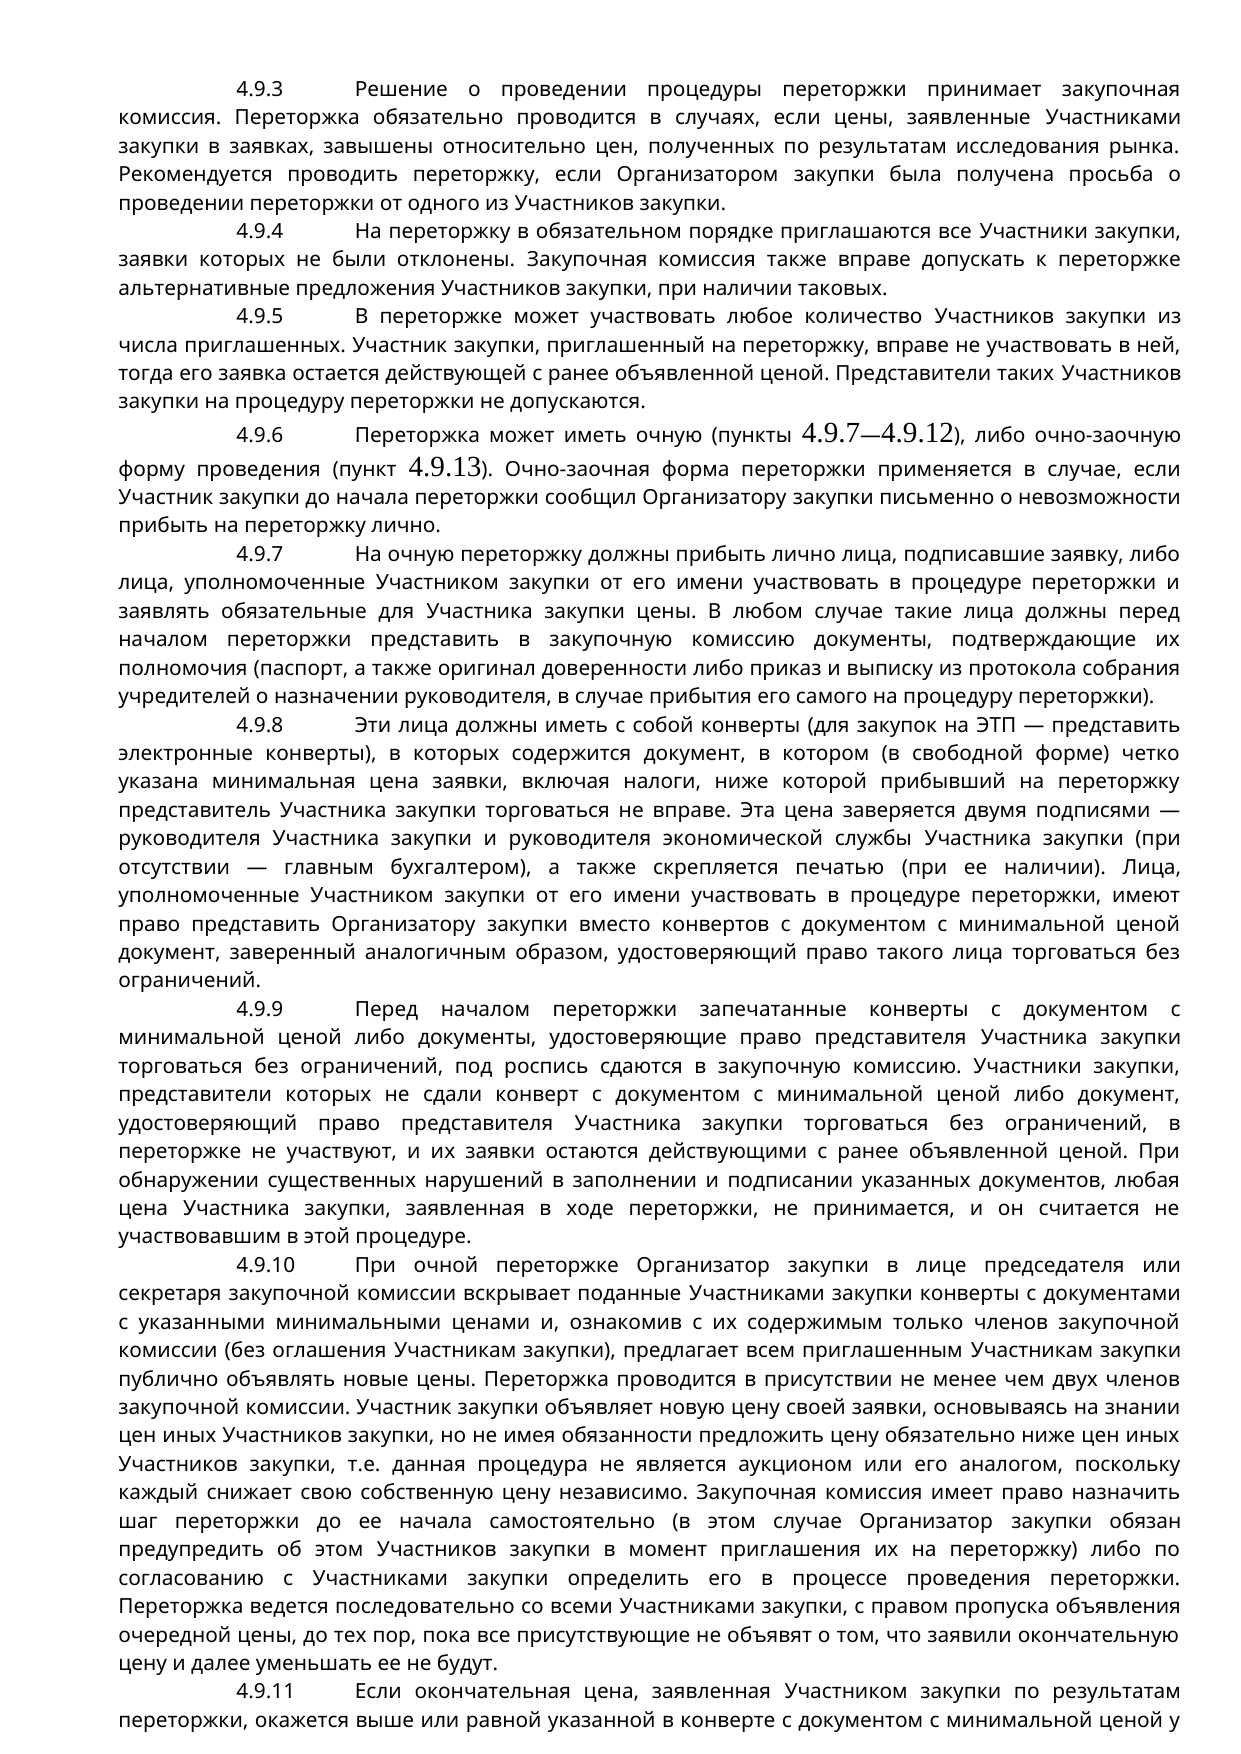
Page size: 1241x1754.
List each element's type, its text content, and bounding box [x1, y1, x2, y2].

list Перед началом переторжки запечатанные конверты с документом с минимальной ценой либо документы, удостоверяющие право представителя Участника закупки торговаться без ограничений, под роспись сдаются в закупочную комиссию. Участники закупки, представители которых не сдали конверт с документом с минимальной ценой либо документ, удостоверяющий право представителя Участника закупки торговаться без ограничений, в переторжке не участвуют, и их заявки остаются действующими с ранее объявленной ценой. При обнаружении существенных нарушений в заполнении и подписании указанных документов, любая цена Участника закупки, заявленная в ходе переторжки, не принимается, и он считается не участвовавшим в этой процедуре. [118, 994, 1181, 1250]
list При очной переторжке Организатор закупки в лице председателя или секретаря закупочной комиссии вскрывает поданные Участниками закупки конверты с документами с указанными минимальными ценами и, ознакомив с их содержимым только членов закупочной комиссии (без оглашения Участникам закупки), предлагает всем приглашенным Участникам закупки публично объявлять новые цены. Переторжка проводится в присутствии не менее чем двух членов закупочной комиссии. Участник закупки объявляет новую цену своей заявки, основываясь на знании цен иных Участников закупки, но не имея обязанности предложить цену обязательно ниже цен иных Участников закупки, т.е. данная процедура не является аукционом или его аналогом, поскольку каждый снижает свою собственную цену независимо. Закупочная комиссия имеет право назначить шаг переторжки до ее начала самостоятельно (в этом случае Организатор закупки обязан предупредить об этом Участников закупки в момент приглашения их на переторжку) либо по согласованию с Участниками закупки определить его в процессе проведения переторжки. Переторжка ведется последовательно со всеми Участниками закупки, с правом пропуска объявления очередной цены, до тех пор, пока все присутствующие не объявят о том, что заявили окончательную цену и далее уменьшать ее не будут. [118, 1250, 1181, 1677]
list Эти лица должны иметь с собой конверты (для закупок на ЭТП — представить электронные конверты), в которых содержится документ, в котором (в свободной форме) четко указана минимальная цена заявки, включая налоги, ниже которой прибывший на переторжку представитель Участника закупки торговаться не вправе. Эта цена заверяется двумя подписями — руководителя Участника закупки и руководителя экономической службы Участника закупки (при отсутствии — главным бухгалтером), а также скрепляется печатью (при ее наличии). Лица, уполномоченные Участником закупки от его имени участвовать в процедуре переторжки, имеют право представить Организатору закупки вместо конвертов с документом с минимальной ценой документ, заверенный аналогичным образом, удостоверяющий право такого лица торговаться без ограничений. [118, 710, 1181, 994]
list Переторжка может иметь очную (пункты 4.9.7—4.9.12), либо очно-заочную форму проведения (пункт 4.9.13). Очно-заочная форма переторжки применяется в случае, если Участник закупки до начала переторжки сообщил Организатору закупки письменно о невозможности прибыть на переторжку лично. [118, 415, 1181, 539]
list На очную переторжку должны прибыть лично лица, подписавшие заявку, либо лица, уполномоченные Участником закупки от его имени участвовать в процедуре переторжки и заявлять обязательные для Участника закупки цены. В любом случае такие лица должны перед началом переторжки представить в закупочную комиссию документы, подтверждающие их полномочия (паспорт, а также оригинал доверенности либо приказ и выписку из протокола собрания учредителей о назначении руководителя, в случае прибытия его самого на процедуру переторжки). [118, 539, 1181, 710]
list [118, 1677, 1181, 1733]
list В переторжке может участвовать любое количество Участников закупки из числа приглашенных. Участник закупки, приглашенный на переторжку, вправе не участвовать в ней, тогда его заявка остается действующей с ранее объявленной ценой. Представители таких Участников закупки на процедуру переторжки не допускаются. [118, 301, 1181, 415]
list На переторжку в обязательном порядке приглашаются все Участники закупки, заявки которых не были отклонены. Закупочная комиссия также вправе допускать к переторжке альтернативные предложения Участников закупки, при наличии таковых. [118, 216, 1181, 301]
list Решение о проведении процедуры переторжки принимает закупочная комиссия. Переторжка обязательно проводится в случаях, если цены, заявленные Участниками закупки в заявках, завышены относительно цен, полученных по результатам исследования рынка. Рекомендуется проводить переторжку, если Организатором закупки была получена просьба о проведении переторжки от одного из Участников закупки. [118, 74, 1181, 216]
